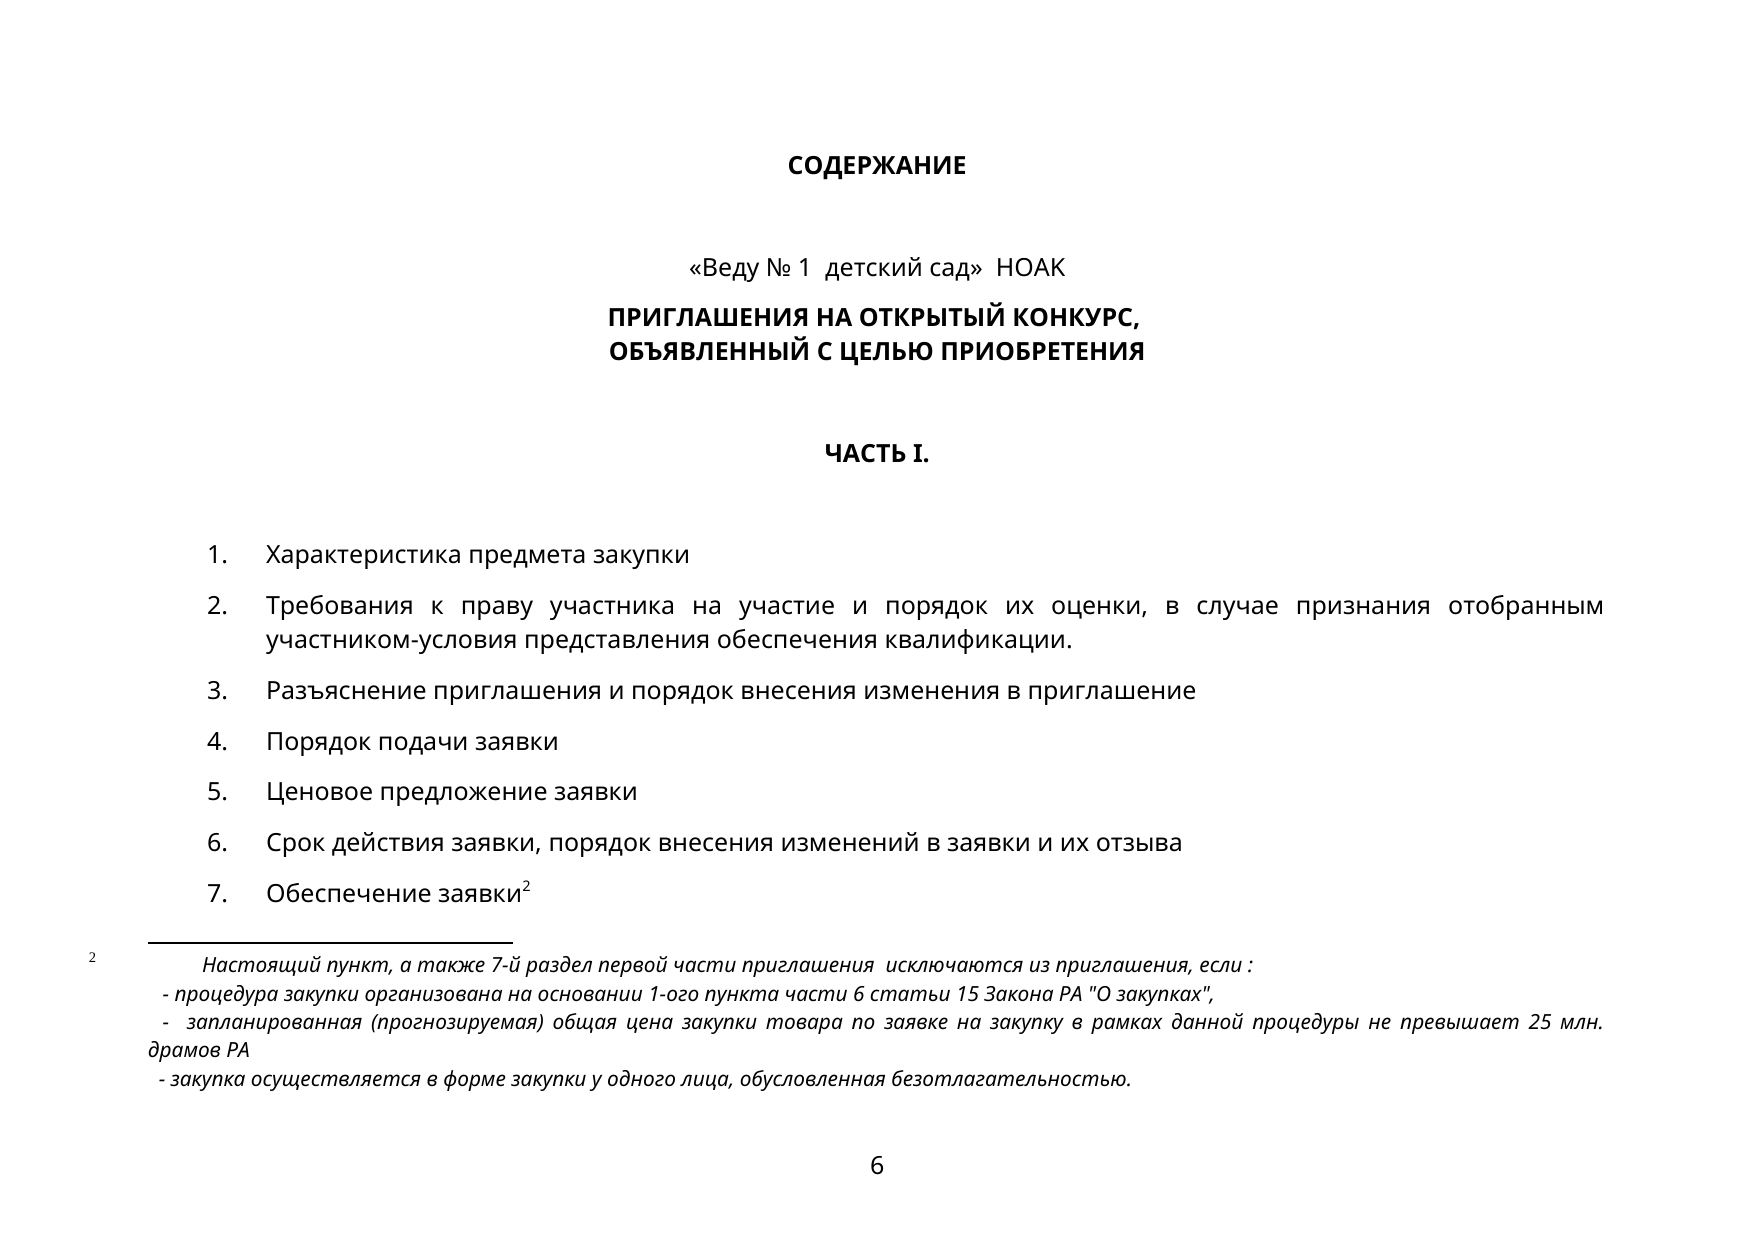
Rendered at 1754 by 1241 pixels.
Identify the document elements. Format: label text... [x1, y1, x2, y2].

text СОДЕРЖАНИЕ [148, 148, 1606, 182]
text «Веду № 1 детский сад» HOAK [148, 249, 1606, 283]
text 2. Требования к праву участника на участие и порядок их оценки, в случае признания отобранным участником-условия представления обеспечения квалификации. [207, 588, 1606, 656]
text ПРИГЛАШЕНИЯ НА ОТКРЫТЫЙ КОНКУРС, ОБЪЯВЛЕННЫЙ С ЦЕЛЬЮ ПРИОБРЕТЕНИЯ [148, 300, 1606, 368]
text 3. Разъяснение приглашения и порядок внесения изменения в приглашение [207, 672, 1606, 706]
text ЧАСТЬ I. [148, 435, 1606, 469]
text 4. Порядок подачи заявки [207, 723, 1606, 757]
text 5. Ценовое предложение заявки [207, 774, 1606, 808]
text 1. Характеристика предмета закупки [207, 537, 1606, 571]
text 6. Срок действия заявки, порядок внесения изменений в заявки и их отзыва [207, 824, 1606, 859]
text 7. Обеспечение заявки [207, 875, 1606, 909]
